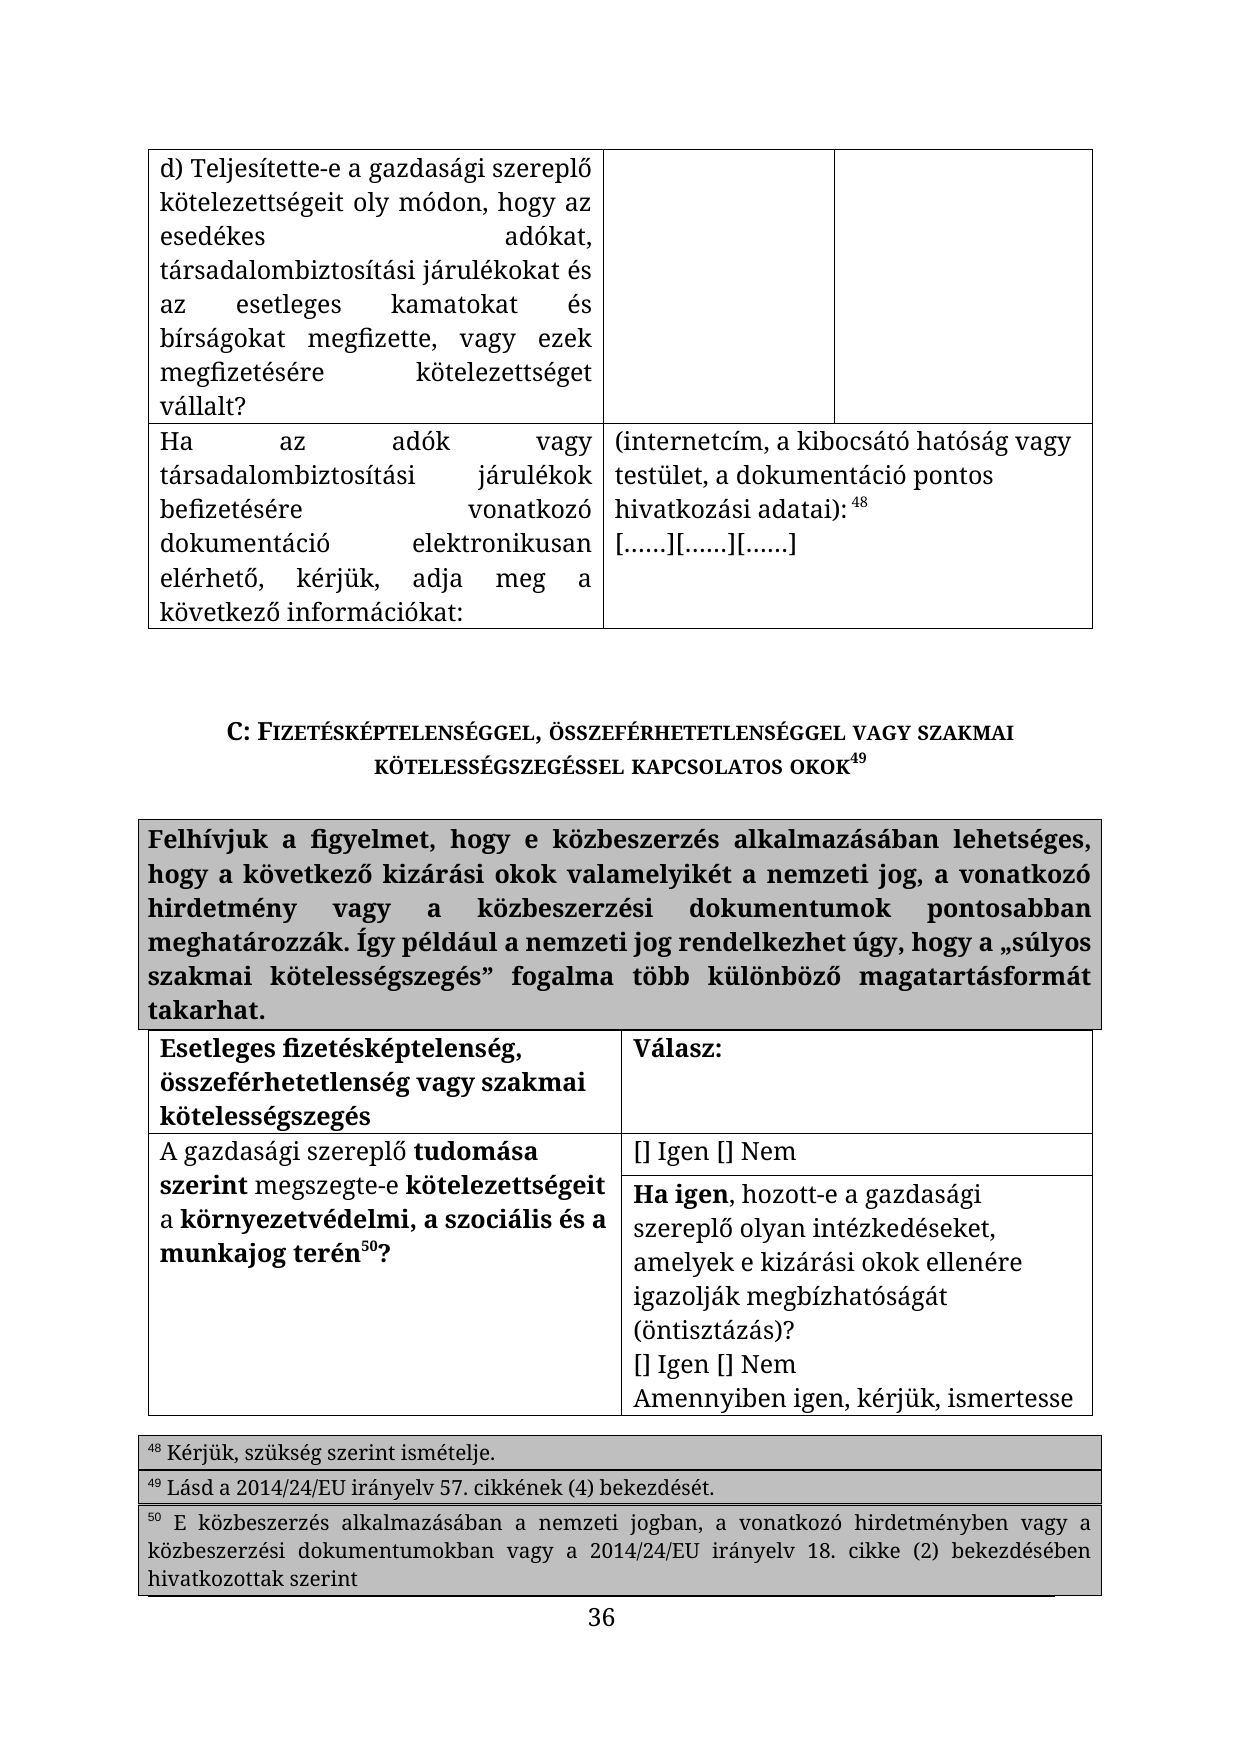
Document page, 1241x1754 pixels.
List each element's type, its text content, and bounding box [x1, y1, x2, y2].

table_cell A gazdasági szereplő tudomása szerint megszegte-e kötelezettségeit a környezetvédelmi, a szociális és a munkajog terén? [149, 1134, 621, 1415]
table_header Esetleges fizetésképtelenség, összeférhetetlenség vagy szakmai kötelességszegés [149, 1031, 621, 1133]
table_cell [835, 150, 1092, 423]
text Felhívjuk a figyelmet, hogy e közbeszerzés alkalmazásában lehetséges, hogy a következő kizárási okok valamelyikét a nemzeti jog, a vonatkozó hirdetmény vagy a közbeszerzési dokumentumok pontosabban meghatározzák. Így például a nemzeti jog rendelkezhet úgy, hogy a „súlyos szakmai kötelességszegés” fogalma több különböző magatartásformát takarhat. [139, 820, 1101, 1029]
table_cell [604, 150, 834, 423]
table_cell (internetcím, a kibocsátó hatóság vagy testület, a dokumentáció pontos hivatkozási adatai): [……][……][……] [604, 424, 1092, 628]
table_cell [622, 1176, 1092, 1415]
table_cell [] Igen [] Nem [622, 1134, 1092, 1175]
table_header Válasz: [622, 1031, 1092, 1133]
table_cell Ha az adók vagy társadalombiztosítási járulékok befizetésére vonatkozó dokumentáció elektronikusan elérhető, kérjük, adja meg a következő információkat: [149, 424, 603, 628]
text C: Fizetésképtelenséggel, összeférhetetlenséggel vagy szakmai kötelességszegéssel kapcsolatos okok [148, 713, 1092, 782]
